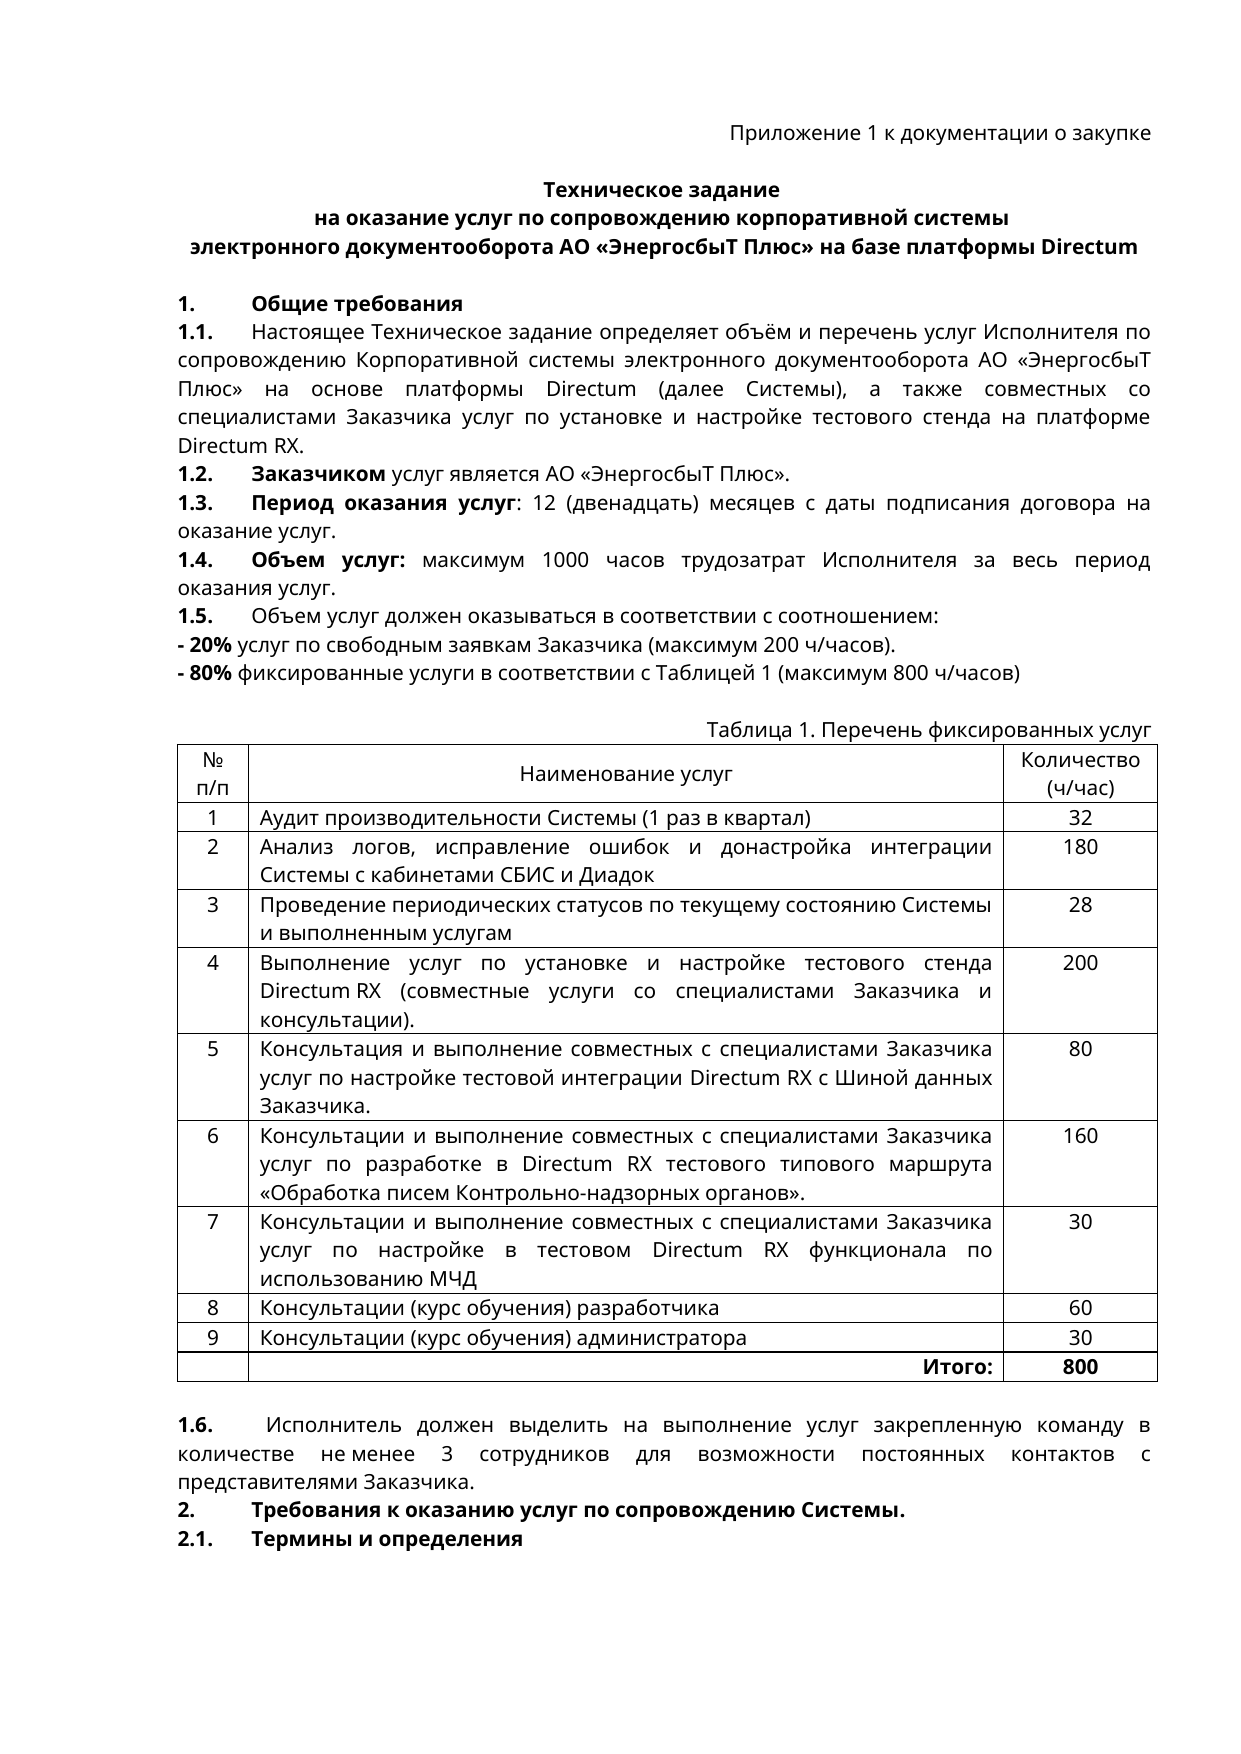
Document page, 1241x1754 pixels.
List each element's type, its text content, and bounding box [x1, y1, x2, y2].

table_cell 3 [178, 890, 248, 947]
table_cell 1 [178, 803, 248, 831]
table_cell 60 [1004, 1294, 1157, 1322]
table_cell 4 [178, 948, 248, 1033]
list Настоящее Техническое задание определяет объём и перечень услуг Исполнителя по сопровождению Корпоративной системы электронного документооборота АО «ЭнергосбыТ Плюс» на основе платформы Directum (далее Системы), а также совместных со специалистами Заказчика услуг по установке и настройке тестового стенда на платформе Directum RX. [177, 317, 1152, 459]
table_cell Консультации и выполнение совместных с специалистами Заказчика услуг по настройке в тестовом Directum RX функционала по использованию МЧД [249, 1207, 1003, 1292]
table_cell Итого: [249, 1353, 1003, 1381]
table_cell Аудит производительности Системы (1 раз в квартал) [249, 803, 1003, 831]
list Исполнитель должен выделить на выполнение услуг закрепленную команду в количестве не менее 3 сотрудников для возможности постоянных контактов с представителями Заказчика. [177, 1410, 1152, 1496]
list Заказчиком услуг является АО «ЭнергосбыТ Плюс». [177, 459, 1152, 488]
table_cell 160 [1004, 1121, 1157, 1206]
table_cell 7 [178, 1207, 248, 1292]
table_header Количество (ч/час) [1004, 745, 1157, 802]
table_cell 9 [178, 1323, 248, 1351]
table_cell Консультация и выполнение совместных с специалистами Заказчика услуг по настройке тестовой интеграции Directum RX c Шиной данных Заказчика. [249, 1034, 1003, 1120]
table_cell Консультации (курс обучения) разработчика [249, 1294, 1003, 1322]
table_cell 5 [178, 1034, 248, 1120]
text Приложение 1 к документации о закупке [177, 118, 1152, 147]
text Таблица 1. Перечень фиксированных услуг [177, 715, 1152, 744]
table_cell 30 [1004, 1323, 1157, 1351]
table_cell 2 [178, 832, 248, 889]
text Техническое задание на оказание услуг по сопровождению корпоративной системы электронного документооборота АО «ЭнергосбыТ Плюс» на базе платформы Directum [177, 175, 1152, 260]
list Объем услуг должен оказываться в соответствии с соотношением: [177, 602, 1152, 630]
table_cell 30 [1004, 1207, 1157, 1292]
table_cell Консультации и выполнение совместных с специалистами Заказчика услуг по разработке в Directum RX тестового типового маршрута «Обработка писем Контрольно-надзорных органов». [249, 1121, 1003, 1206]
table_header № п/п [178, 745, 248, 802]
table_cell 180 [1004, 832, 1157, 889]
subtitle Общие требования [177, 289, 1152, 317]
subtitle Термины и определения [177, 1524, 1152, 1552]
list - 20% услуг по свободным заявкам Заказчика (максимум 200 ч/часов). [177, 630, 1152, 658]
table_cell 28 [1004, 890, 1157, 947]
list - 80% фиксированные услуги в соответствии с Таблицей 1 (максимум 800 ч/часов) [177, 658, 1152, 687]
table_cell 32 [1004, 803, 1157, 831]
table_cell 6 [178, 1121, 248, 1206]
table_cell 8 [178, 1294, 248, 1322]
list Объем услуг: максимум 1000 часов трудозатрат Исполнителя за весь период оказания услуг. [177, 545, 1152, 602]
list Период оказания услуг: 12 (двенадцать) месяцев с даты подписания договора на оказание услуг. [177, 488, 1152, 545]
table_cell 200 [1004, 948, 1157, 1033]
table_cell Анализ логов, исправление ошибок и донастройка интеграции Системы с кабинетами СБИС и Диадок [249, 832, 1003, 889]
table_cell Выполнение услуг по установке и настройке тестового стенда Directum RX (совместные услуги со специалистами Заказчика и консультации). [249, 948, 1003, 1033]
list Требования к оказанию услуг по сопровождению Системы. [177, 1496, 1152, 1524]
table_header Наименование услуг [249, 745, 1003, 802]
table_cell Проведение периодических статусов по текущему состоянию Системы и выполненным услугам [249, 890, 1003, 947]
table_cell 80 [1004, 1034, 1157, 1120]
table_cell [178, 1353, 248, 1381]
table_cell Консультации (курс обучения) администратора [249, 1323, 1003, 1351]
table_cell 800 [1004, 1353, 1157, 1381]
